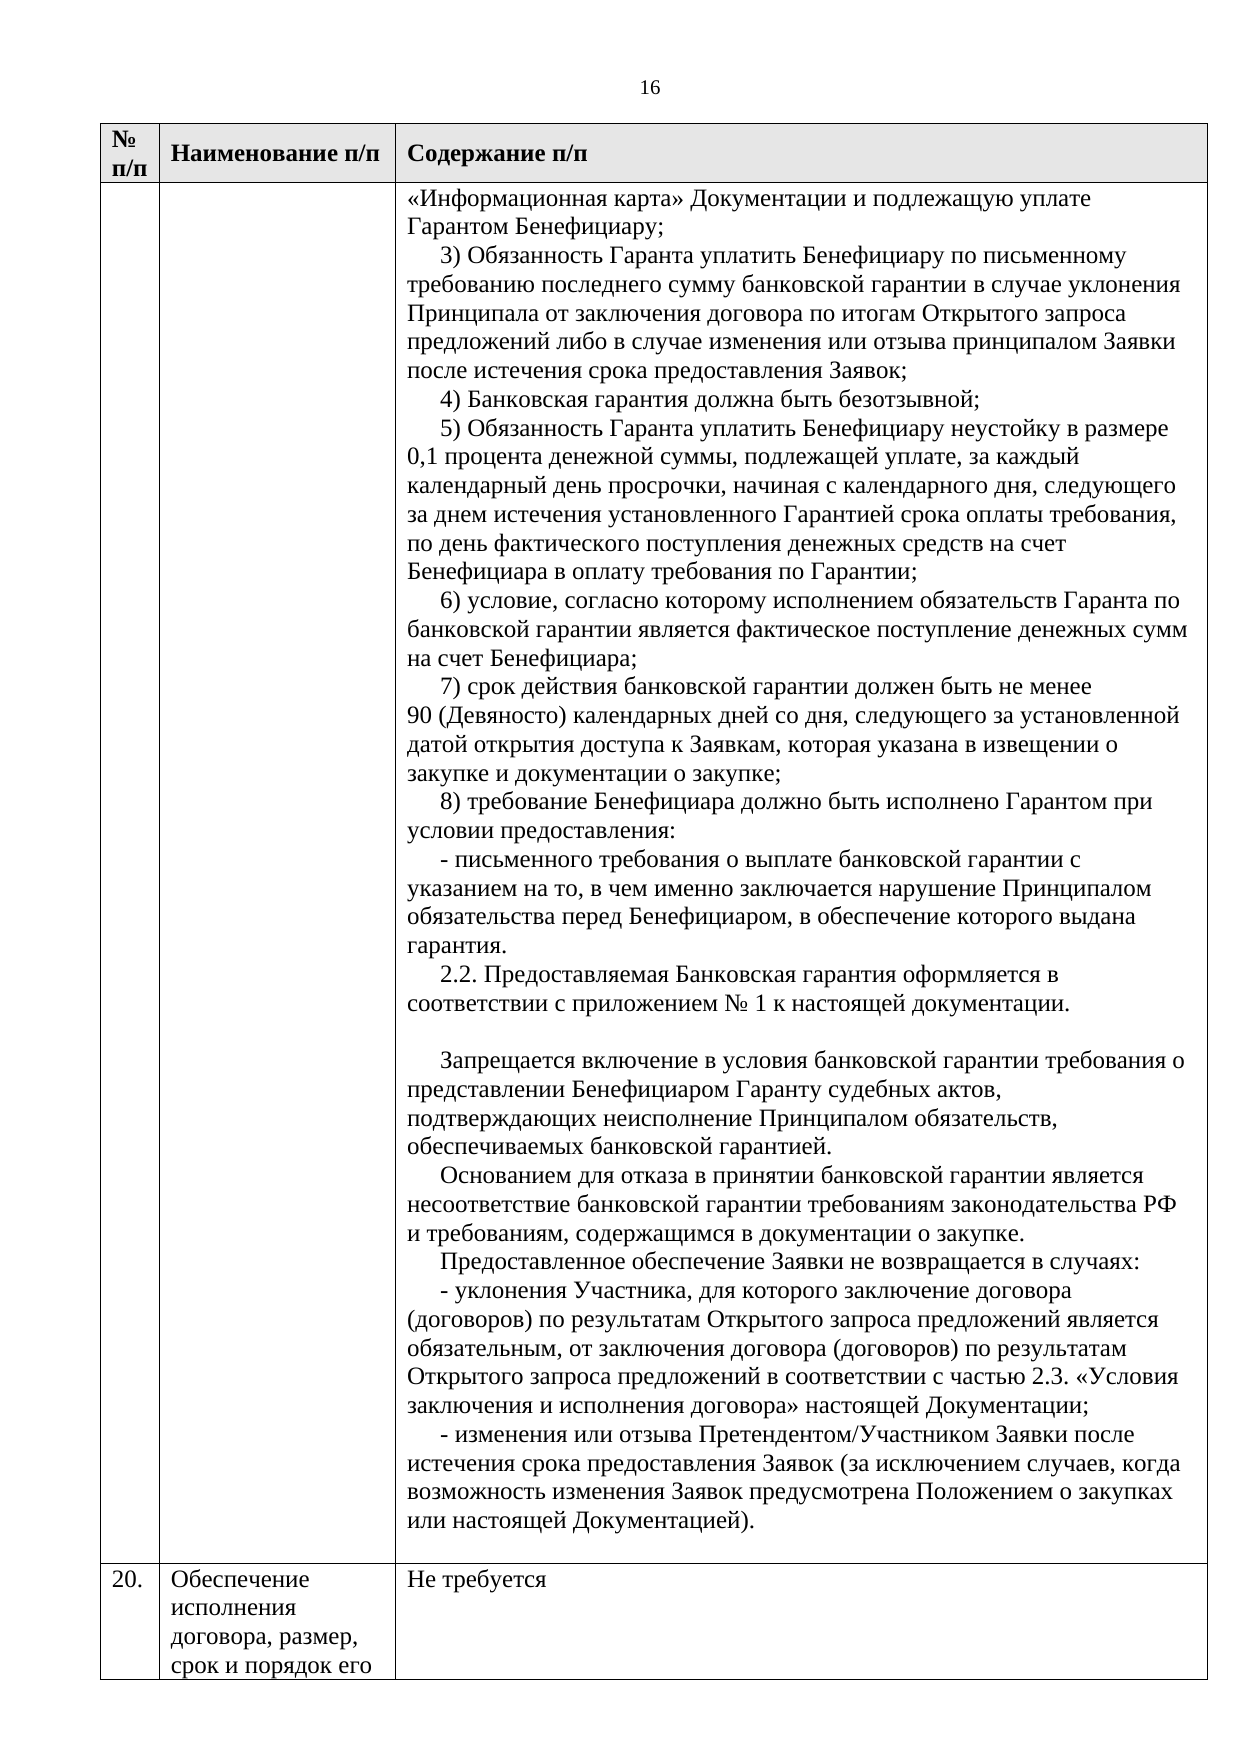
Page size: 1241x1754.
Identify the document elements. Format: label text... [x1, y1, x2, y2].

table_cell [160, 183, 395, 1563]
table_cell [101, 1564, 159, 1679]
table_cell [160, 1564, 395, 1679]
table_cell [396, 183, 1207, 1563]
table_header Содержание п/п [396, 124, 1207, 182]
table_header № п/п [101, 124, 159, 182]
table_header Наименование п/п [160, 124, 395, 182]
table_cell [101, 183, 159, 1563]
table_cell Не требуется [396, 1564, 1207, 1679]
